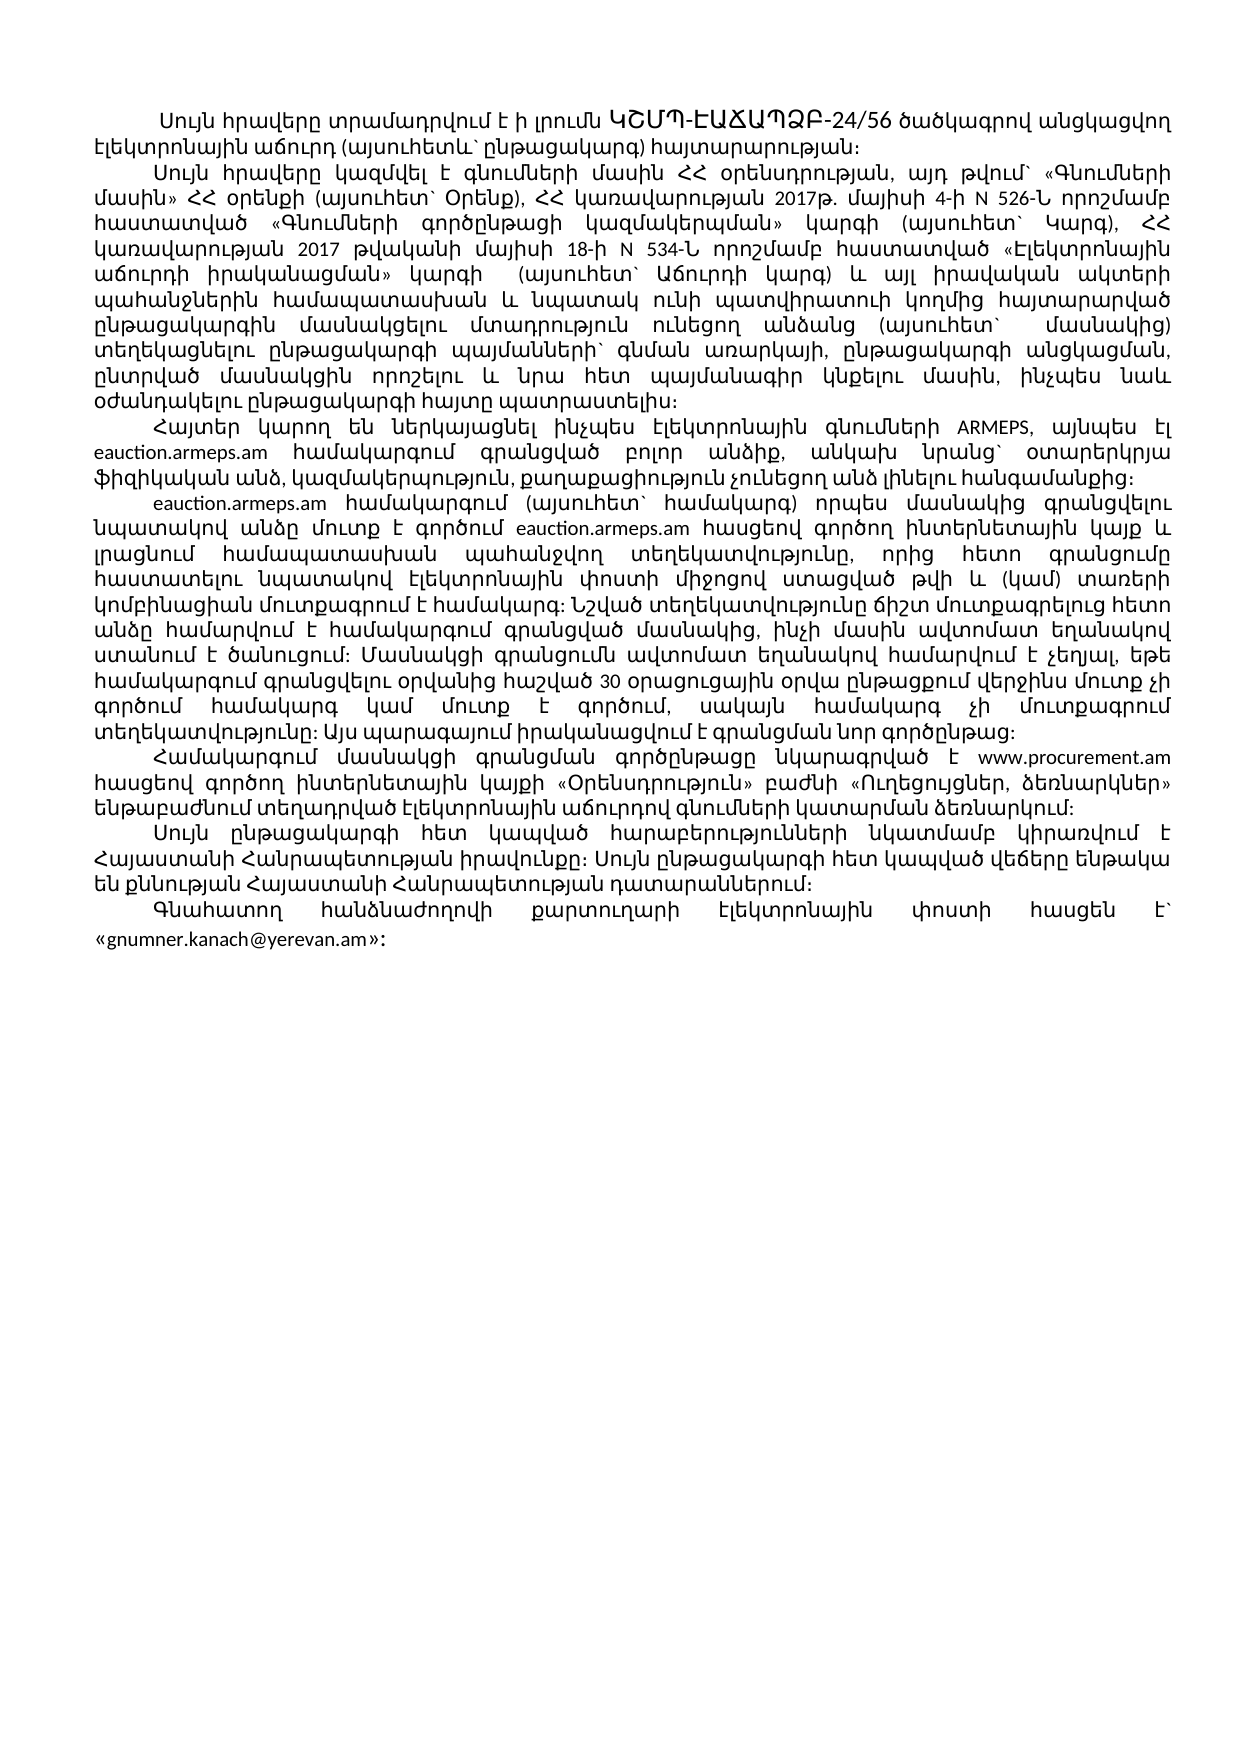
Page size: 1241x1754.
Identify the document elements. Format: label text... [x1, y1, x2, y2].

text Սույն հրավերը տրամադրվում է ի լրումն ԿՇՄՊ-ԷԱՃԱՊՁԲ-24/56 ծածկագրով անցկացվող էլեկտրոնային աճուրդ (այսուհետև` ընթացակարգ) հայտարարության։ [94, 104, 1171, 160]
text Հայտեր կարող են ներկայացնել ինչպես էլեկտրոնային գնումների ARMEPS, այնպես էլ eauction.armeps.am համակարգում գրանցված բոլոր անձիք, անկախ նրանց` օտարերկրյա ֆիզիկական անձ, կազմակերպություն, քաղաքացիություն չունեցող անձ լինելու հանգամանքից։ [94, 414, 1171, 490]
text Գնահատող հանձնաժողովի քարտուղարի էլեկտրոնային փոստի հասցեն է` «gnumner.kanach@yerevan.am»: [94, 897, 1171, 953]
text eauction.armeps.am համակարգում (այսուհետ` համակարգ) որպես մասնակից գրանցվելու նպատակով անձը մուտք է գործում eauction.armeps.am հասցեով գործող ինտերնետային կայք և լրացնում համապատասխան պահանջվող տեղեկատվությունը, որից հետո գրանցումը հաստատելու նպատակով էլեկտրոնային փոստի միջոցով ստացված թվի և (կամ) տառերի կոմբինացիան մուտքագրում է համակարգ: Նշված տեղեկատվությունը ճիշտ մուտքագրելուց հետո անձը համարվում է համակարգում գրանցված մասնակից, ինչի մասին ավտոմատ եղանակով ստանում է ծանուցում: Մասնակցի գրանցումն ավտոմատ եղանակով համարվում է չեղյալ, եթե համակարգում գրանցվելու օրվանից հաշված 30 օրացուցային օրվա ընթացքում վերջինս մուտք չի գործում համակարգ կամ մուտք է գործում, սակայն համակարգ չի մուտքագրում տեղեկատվությունը: Այս պարագայում իրականացվում է գրանցման նոր գործընթաց: [94, 490, 1171, 744]
text Սույն ընթացակարգի հետ կապված հարաբերությունների նկատմամբ կիրառվում է Հայաստանի Հանրապետության իրավունքը։ Սույն ընթացակարգի հետ կապված վեճերը ենթակա են քննության Հայաստանի Հանրապետության դատարաններում։ [94, 821, 1171, 897]
text Սույն հրավերը կազմվել է գնումների մասին ՀՀ օրենսդրության, այդ թվում` «Գնումների մասին» ՀՀ օրենքի (այսուհետ` Օրենք), ՀՀ կառավարության 2017թ. մայիսի 4-ի N 526-Ն որոշմամբ հաստատված «Գնումների գործընթացի կազմակերպման» կարգի (այսուհետ` Կարգ), ՀՀ կառավարության 2017 թվականի մայիսի 18-ի N 534-Ն որոշմամբ հաստատված «Էլեկտրոնային աճուրդի իրականացման» կարգի (այսուհետ` Աճուրդի կարգ) և այլ իրավական ակտերի պահանջներին համապատասխան և նպատակ ունի պատվիրատուի կողմից հայտարարված ընթացակարգին մասնակցելու մտադրություն ունեցող անձանց (այսուհետ` մասնակից) տեղեկացնելու ընթացակարգի պայմանների` գնման առարկայի, ընթացակարգի անցկացման, ընտրված մասնակցին որոշելու և նրա հետ պայմանագիր կնքելու մասին, ինչպես նաև օժանդակելու ընթացակարգի հայտը պատրաստելիս։ [94, 160, 1171, 414]
text Համակարգում մասնակցի գրանցման գործընթացը նկարագրված է www.procurement.am հասցեով գործող ինտերնետային կայքի «Օրենսդրություն» բաժնի «Ուղեցույցներ, ձեռնարկներ» ենթաբաժնում տեղադրված էլեկտրոնային աճուրդով գնումների կատարման ձեռնարկում: [94, 744, 1171, 821]
